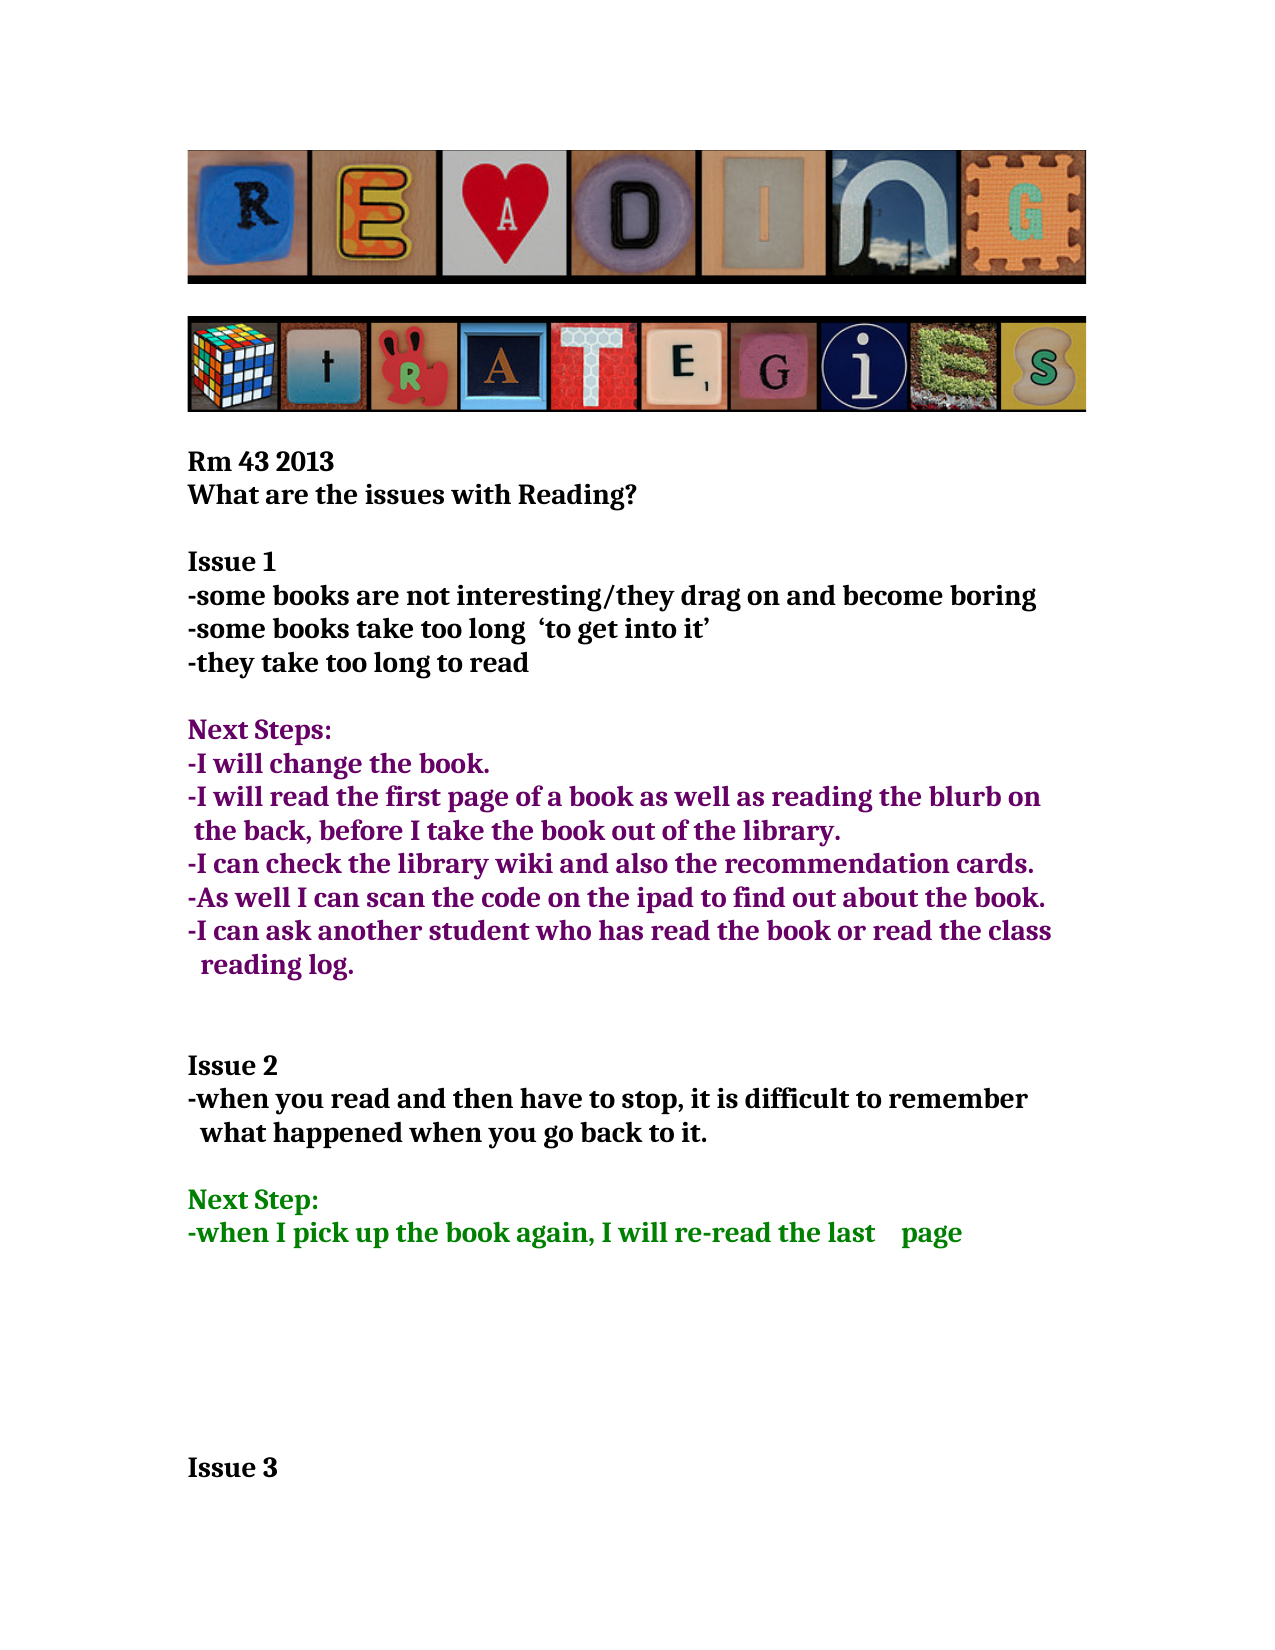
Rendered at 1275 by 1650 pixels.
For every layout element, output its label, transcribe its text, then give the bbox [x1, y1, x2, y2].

text -they take too long to read [187, 646, 1087, 680]
text reading log. [187, 948, 1087, 982]
text -As well I can scan the code on the ipad to find out about the book. [187, 881, 1087, 914]
text Issue 3 [187, 1451, 1087, 1485]
picture [187, 316, 1087, 412]
text -when you read and then have to stop, it is difficult to remember [187, 1082, 1087, 1116]
text What are the issues with Reading? [187, 478, 1087, 512]
text the back, before I take the book out of the library. [187, 814, 1087, 847]
text -some books take too long ‘to get into it’ [187, 613, 1087, 646]
text -some books are not interesting/they drag on and become boring [187, 579, 1087, 613]
text Rm 43 2013 [187, 445, 1087, 478]
text what happened when you go back to it. [187, 1116, 1087, 1149]
text Issue 2 [187, 1049, 1087, 1082]
text -I will change the book. [187, 747, 1087, 780]
text Next Step: [187, 1183, 1087, 1216]
text -I can ask another student who has read the book or read the class [187, 914, 1087, 948]
text Next Steps: [187, 713, 1087, 747]
text -I can check the library wiki and also the recommendation cards. [187, 847, 1087, 881]
text Issue 1 [187, 546, 1087, 579]
text -when I pick up the book again, I will re-read the last page [187, 1216, 1087, 1250]
text -I will read the first page of a book as well as reading the blurb on [187, 780, 1087, 814]
picture [187, 150, 1087, 284]
